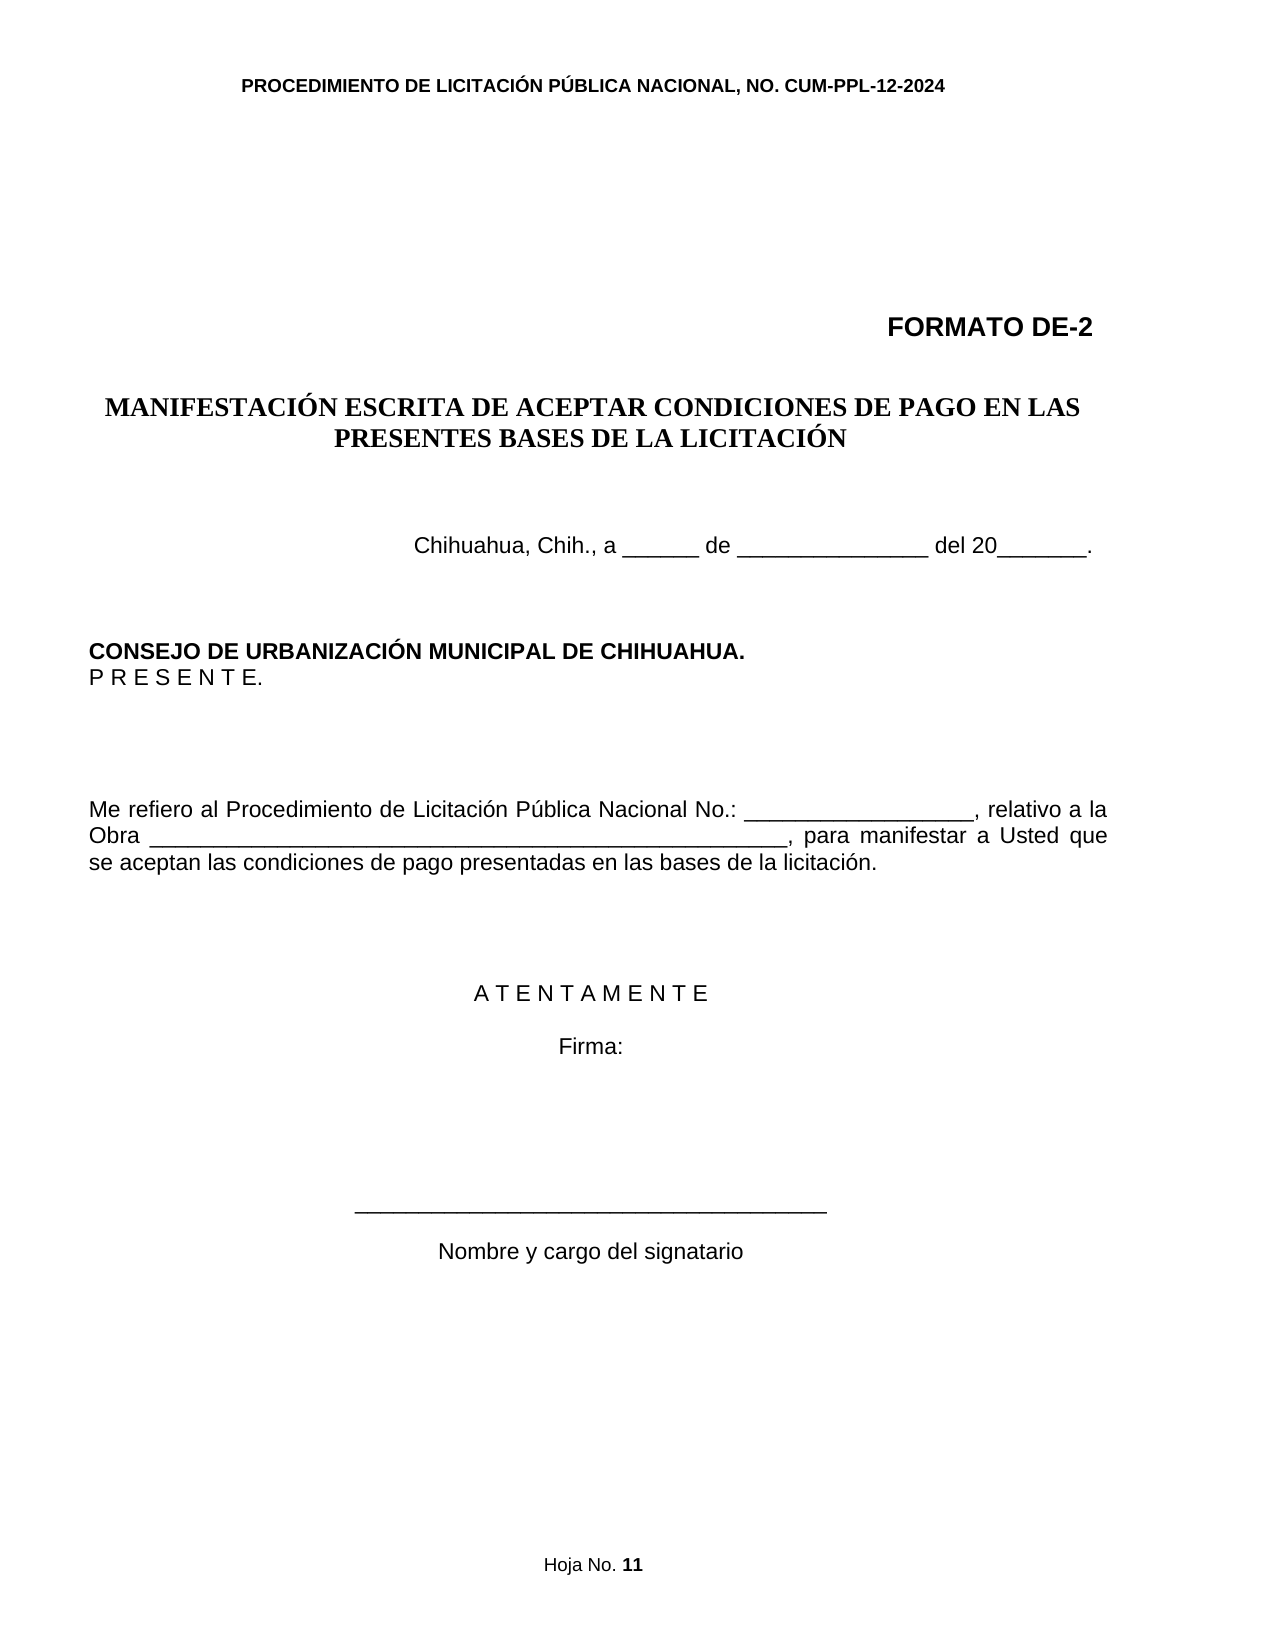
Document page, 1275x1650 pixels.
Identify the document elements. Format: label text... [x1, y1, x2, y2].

text Me refiero al Procedimiento de Licitación Pública Nacional No.: __________________, relativo a la Obra __________________________________________________, para manifestar a Usted que se aceptan las condiciones de pago presentadas en las bases de la licitación. [89, 796, 1108, 875]
text CONSEJO DE URBANIZACIÓN MUNICIPAL DE CHIHUAHUA. [89, 638, 1093, 664]
text _____________________________________ [89, 1165, 1093, 1215]
text P R E S E N T E. [89, 664, 1093, 690]
text A T E N T A M E N T E [89, 980, 1093, 1007]
text Chihuahua, Chih., a ______ de _______________ del 20_______. [89, 532, 1093, 558]
text FORMATO DE-2 [89, 311, 1093, 342]
text Firma: [89, 1033, 1093, 1059]
text Nombre y cargo del signatario [89, 1215, 1093, 1265]
text MANIFESTACIÓN ESCRITA DE ACEPTAR CONDICIONES DE PAGO EN LAS PRESENTES BASES DE LA LICITACIÓN [89, 391, 1093, 453]
